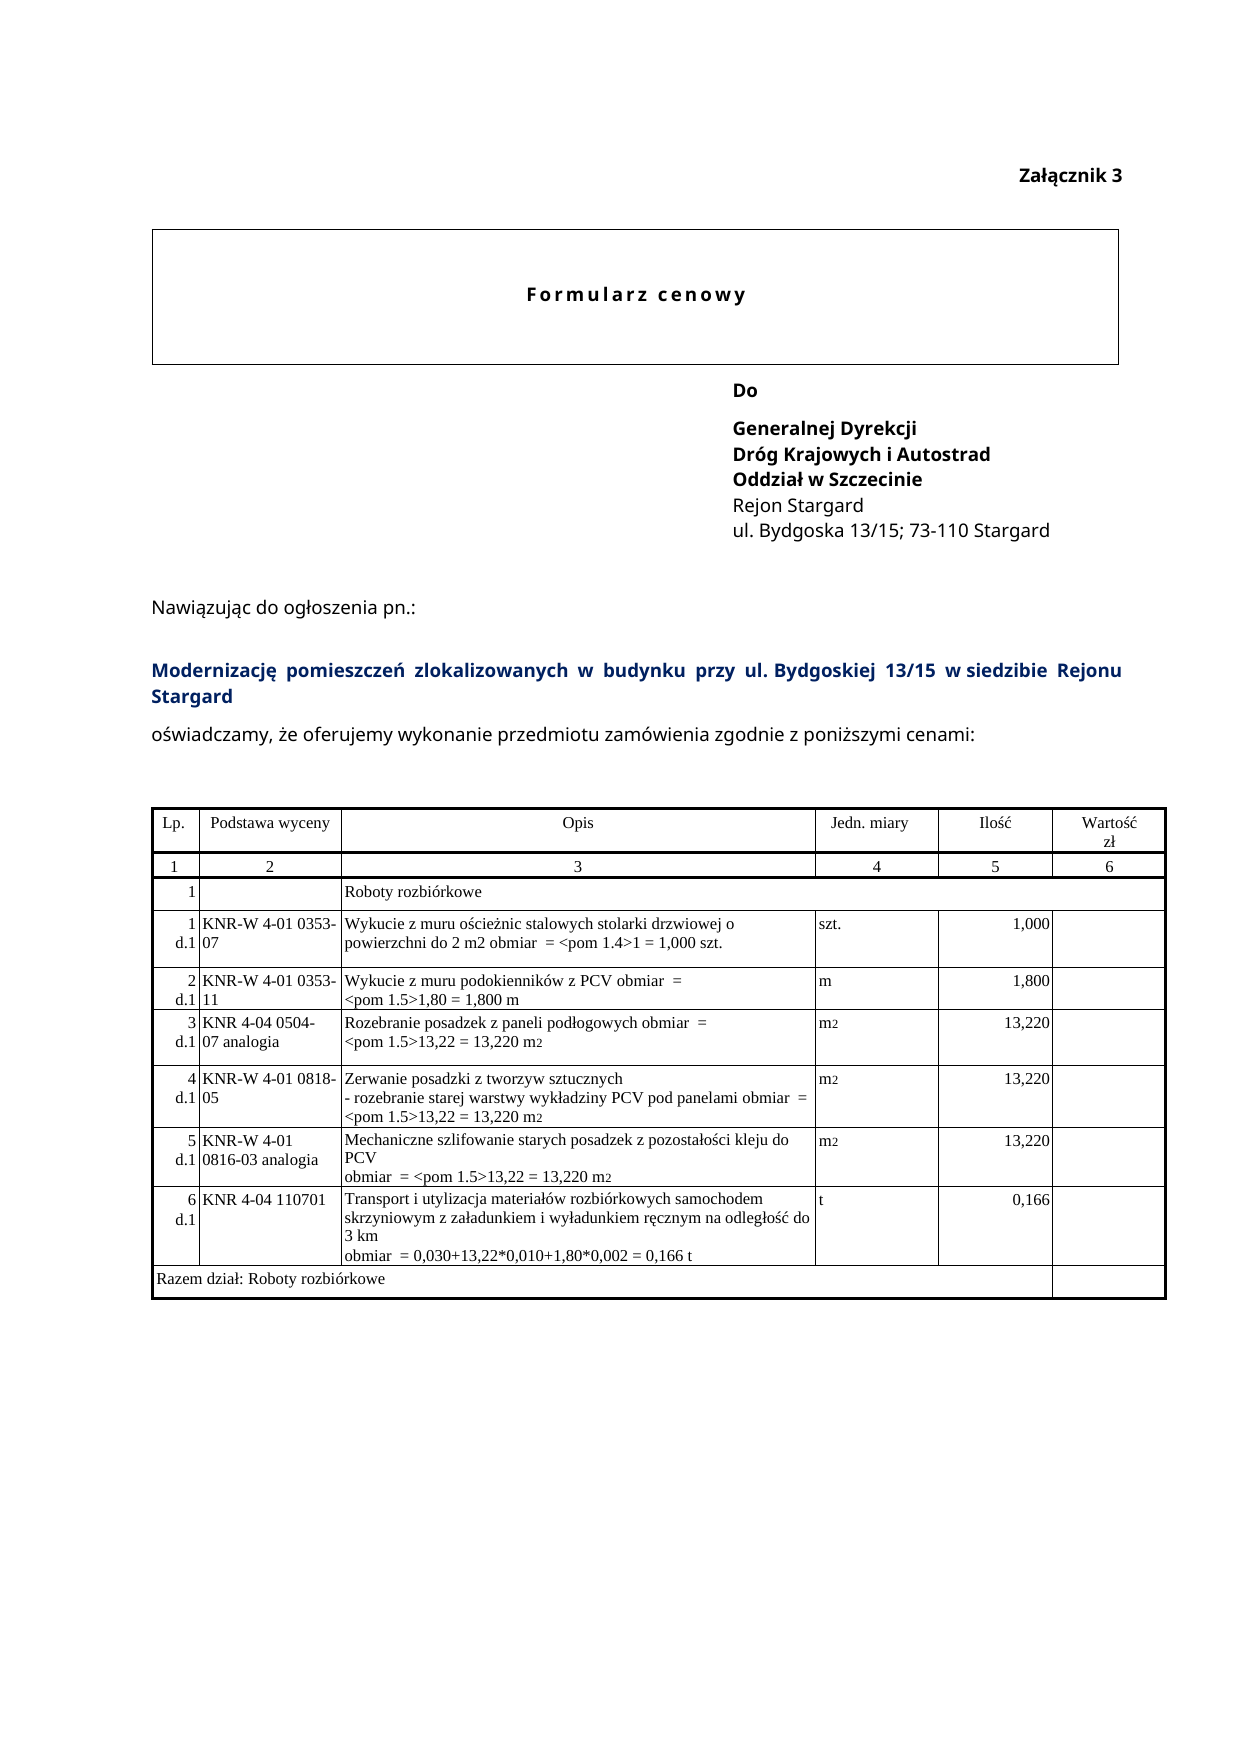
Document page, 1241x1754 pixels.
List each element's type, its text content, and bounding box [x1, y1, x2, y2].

table_cell KNR 4-04 110701 [200, 1187, 341, 1264]
table_header Lp. [154, 810, 199, 851]
table_cell 4 [816, 854, 938, 876]
table_cell [1053, 1128, 1164, 1186]
table_cell m [816, 968, 938, 1009]
table_cell [1053, 968, 1164, 1009]
table_header Podstawa wyceny [200, 810, 341, 851]
table_cell Rozebranie posadzek z paneli podłogowych obmiar = <pom 1.5>13,22 = 13,220 m2 [342, 1010, 815, 1065]
table_cell KNR-W 4-01 0818-05 [200, 1066, 341, 1126]
table_cell [1053, 1266, 1164, 1297]
text ul. Bydgoska 13/15; 73-110 Stargard [732, 517, 1120, 543]
table_cell Wykucie z muru ościeżnic stalowych stolarki drzwiowej o powierzchni do 2 m2 obmiar = <pom 1.4>1 = 1,000 szt. [342, 911, 815, 966]
table_cell 1,800 [939, 968, 1052, 1009]
table_cell m2 [816, 1128, 938, 1186]
table_cell m2 [816, 1066, 938, 1126]
text Do [732, 377, 1120, 403]
table_cell Transport i utylizacja materiałów rozbiórkowych samochodem skrzyniowym z załadunkiem i wyładunkiem ręcznym na odległość do 3 km obmiar = 0,030+13,22*0,010+1,80*0,002 = 0,166 t [342, 1187, 815, 1264]
table_cell 13,220 [939, 1066, 1052, 1126]
table_cell 2 [200, 854, 341, 876]
table_cell [1053, 1066, 1164, 1126]
table_cell [1053, 1010, 1164, 1065]
table_cell szt. [816, 911, 938, 966]
table_cell m2 [816, 1010, 938, 1065]
table_header Opis [342, 810, 815, 851]
table_cell KNR 4-04 0504- 07 analogia [200, 1010, 341, 1065]
table_header Jedn. miary [816, 810, 938, 851]
table_cell Roboty rozbiórkowe [342, 879, 1164, 910]
table_cell [200, 879, 341, 910]
table_cell [1053, 1187, 1164, 1264]
table_cell 6 d.1 [154, 1187, 199, 1264]
table_cell 1 d.1 [154, 911, 199, 966]
text Generalnej Dyrekcji [732, 415, 1120, 441]
table_cell 13,220 [939, 1010, 1052, 1065]
table_cell KNR-W 4-01 0353-07 [200, 911, 341, 966]
table_cell 3 [342, 854, 815, 876]
table_header Ilość [939, 810, 1052, 851]
table_cell KNR-W 4-01 0353-11 [200, 968, 341, 1009]
table_cell 1 [154, 854, 199, 876]
table_cell Zerwanie posadzki z tworzyw sztucznych - rozebranie starej warstwy wykładziny PCV pod panelami obmiar = <pom 1.5>13,22 = 13,220 m2 [342, 1066, 815, 1126]
table_cell 0,166 [939, 1187, 1052, 1264]
table_cell KNR-W 4-01 0816-03 analogia [200, 1128, 341, 1186]
text Nawiązując do ogłoszenia pn.: [151, 594, 1120, 619]
table_cell 2 d.1 [154, 968, 199, 1009]
table_header Wartość zł [1053, 810, 1164, 851]
text Załącznik 3 [151, 162, 1122, 188]
text Modernizację pomieszczeń zlokalizowanych w budynku przy ul. Bydgoskiej 13/15 w siedzibie Rejonu Stargard [151, 658, 1122, 709]
table_cell 5 [939, 854, 1052, 876]
table_cell [1053, 911, 1164, 966]
text Dróg Krajowych i Autostrad [732, 441, 1120, 466]
table_cell 3 d.1 [154, 1010, 199, 1065]
table_header Formularz cenowy [153, 230, 1118, 364]
text oświadczamy, że oferujemy wykonanie przedmiotu zamówienia zgodnie z poniższymi cenami: [151, 721, 1122, 747]
table_cell 1,000 [939, 911, 1052, 966]
table_cell 13,220 [939, 1128, 1052, 1186]
table_cell 4 d.1 [154, 1066, 199, 1126]
text Oddział w Szczecinie [732, 466, 1120, 492]
table_cell 6 [1053, 854, 1164, 876]
table_cell 5 d.1 [154, 1128, 199, 1186]
table_cell Razem dział: Roboty rozbiórkowe [154, 1266, 1052, 1297]
table_cell t [816, 1187, 938, 1264]
table_cell 1 [154, 879, 199, 910]
text Rejon Stargard [732, 492, 1120, 517]
table_cell Wykucie z muru podokienników z PCV obmiar = <pom 1.5>1,80 = 1,800 m [342, 968, 815, 1009]
table_cell Mechaniczne szlifowanie starych posadzek z pozostałości kleju do PCV obmiar = <pom 1.5>13,22 = 13,220 m2 [342, 1128, 815, 1186]
